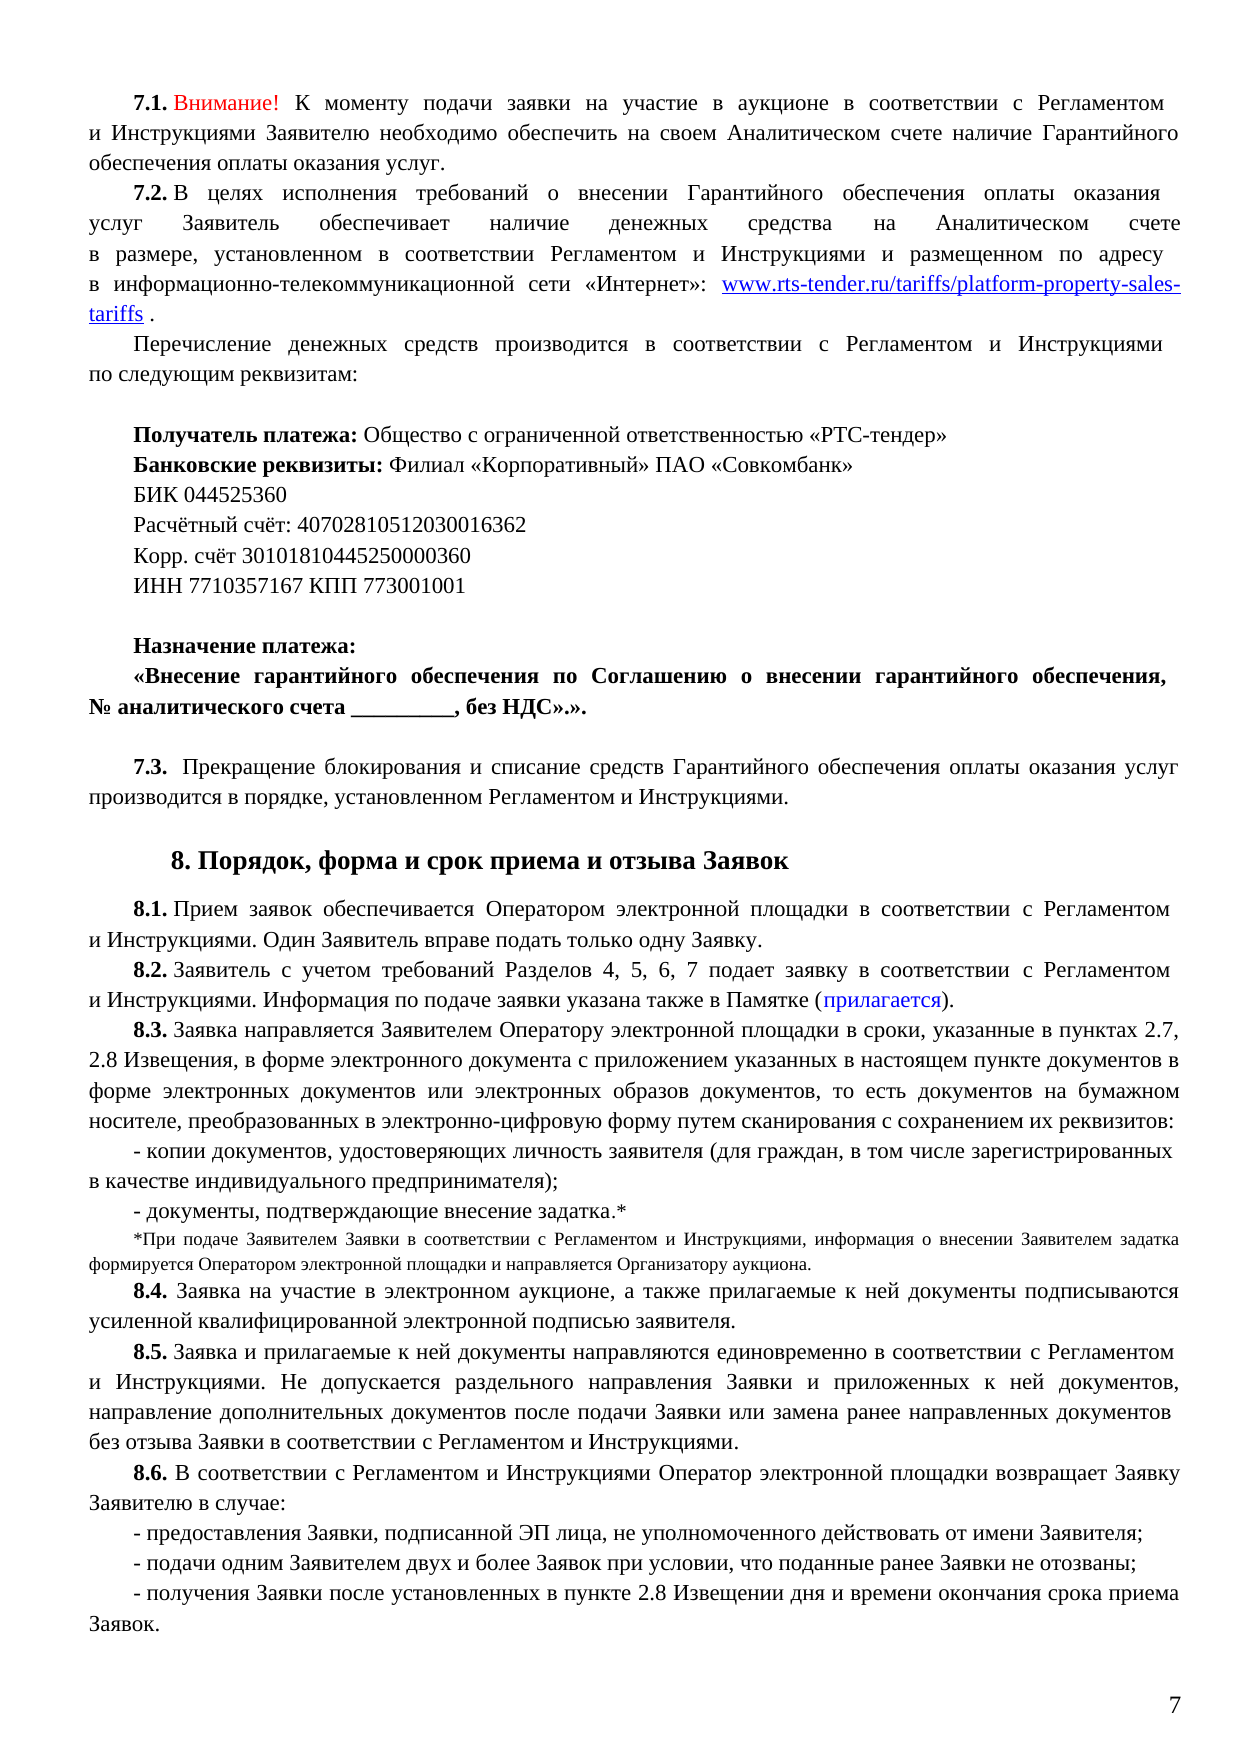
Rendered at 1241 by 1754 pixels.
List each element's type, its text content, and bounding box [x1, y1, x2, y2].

text Назначение платежа: [89, 632, 1181, 659]
text - подачи одним Заявителем двух и более Заявок при условии, что поданные ранее Заявки не отозваны; [89, 1549, 1181, 1576]
text БИК 044525360 [89, 481, 1181, 508]
text Перечисление денежных средств производится в соответствии с Регламентом и Инструкциями по следующим реквизитам: [89, 330, 1181, 387]
text - получения Заявки после установленных в пункте 2.8 Извещении дня и времени окончания срока приема Заявок. [89, 1579, 1181, 1636]
text *При подаче Заявителем Заявки в соответствии с Регламентом и Инструкциями, информация о внесении Заявителем задатка формируется Оператором электронной площадки и направляется Организатору аукциона. [89, 1228, 1181, 1274]
text 7.2. В целях исполнения требований о внесении Гарантийного обеспечения оплаты оказания услуг Заявитель обеспечивает наличие денежных средства на Аналитическом счете в размере, установленном в соответствии Регламентом и Инструкциями и размещенном по адресу в информационно-телекоммуникационной сети «Интернет»: www.rts-tender.ru/tariffs/platform-property-sales-tariffs . [89, 179, 1181, 326]
text Получатель платежа: Общество с ограниченной ответственностью «РТС-тендер» [89, 421, 1181, 447]
text Корр. счёт 30101810445250000360 [89, 542, 1181, 568]
text 8.1. Прием заявок обеспечивается Оператором электронной площадки в соответствии с Регламентом и Инструкциями. Один Заявитель вправе подать только одну Заявку. [89, 895, 1181, 952]
text Банковские реквизиты: Филиал «Корпоративный» ПАО «Совкомбанк» [89, 451, 1181, 477]
text 8.2. Заявитель с учетом требований Разделов 4, 5, 6, 7 подает заявку в соответствии с Регламентом и Инструкциями. Информация по подаче заявки указана также в Памятке (прилагается). [89, 956, 1181, 1012]
text - документы, подтверждающие внесение задатка.* [89, 1197, 1181, 1224]
text «Внесение гарантийного обеспечения по Соглашению о внесении гарантийного обеспечения, № аналитического счета _________, без НДС».». [89, 663, 1181, 719]
text 7.3. Прекращение блокирования и списание средств Гарантийного обеспечения оплаты оказания услуг производится в порядке, установленном Регламентом и Инструкциями. [89, 753, 1181, 810]
text 8.6. В соответствии с Регламентом и Инструкциями Оператор электронной площадки возвращает Заявку Заявителю в случае: [89, 1458, 1181, 1515]
text - копии документов, удостоверяющих личность заявителя (для граждан, в том числе зарегистрированных в качестве индивидуального предпринимателя); [89, 1137, 1181, 1194]
text 8.5. Заявка и прилагаемые к ней документы направляются единовременно в соответствии с Регламентом и Инструкциями. Не допускается раздельного направления Заявки и приложенных к ней документов, направление дополнительных документов после подачи Заявки или замена ранее направленных документов без отзыва Заявки в соответствии с Регламентом и Инструкциями. [89, 1338, 1181, 1455]
text 8.3. Заявка направляется Заявителем Оператору электронной площадки в сроки, указанные в пунктах 2.7, 2.8 Извещения, в форме электронного документа с приложением указанных в настоящем пункте документов в форме электронных документов или электронных образов документов, то есть документов на бумажном носителе, преобразованных в электронно-цифровую форму путем сканирования с сохранением их реквизитов: [89, 1016, 1181, 1133]
text 8.4. Заявка на участие в электронном аукционе, а также прилагаемые к ней документы подписываются усиленной квалифицированной электронной подписью заявителя. [89, 1277, 1181, 1334]
text ИНН 7710357167 КПП 773001001 [89, 572, 1181, 598]
text - предоставления Заявки, подписанной ЭП лица, не уполномоченного действовать от имени Заявителя; [89, 1519, 1181, 1545]
text 7.1. Внимание! К моменту подачи заявки на участие в аукционе в соответствии с Регламентом и Инструкциями Заявителю необходимо обеспечить на своем Аналитическом счете наличие Гарантийного обеспечения оплаты оказания услуг. [89, 89, 1181, 175]
text Расчётный счёт: 40702810512030016362 [89, 512, 1181, 538]
subtitle 8. Порядок, форма и срок приема и отзыва Заявок [171, 844, 1181, 875]
